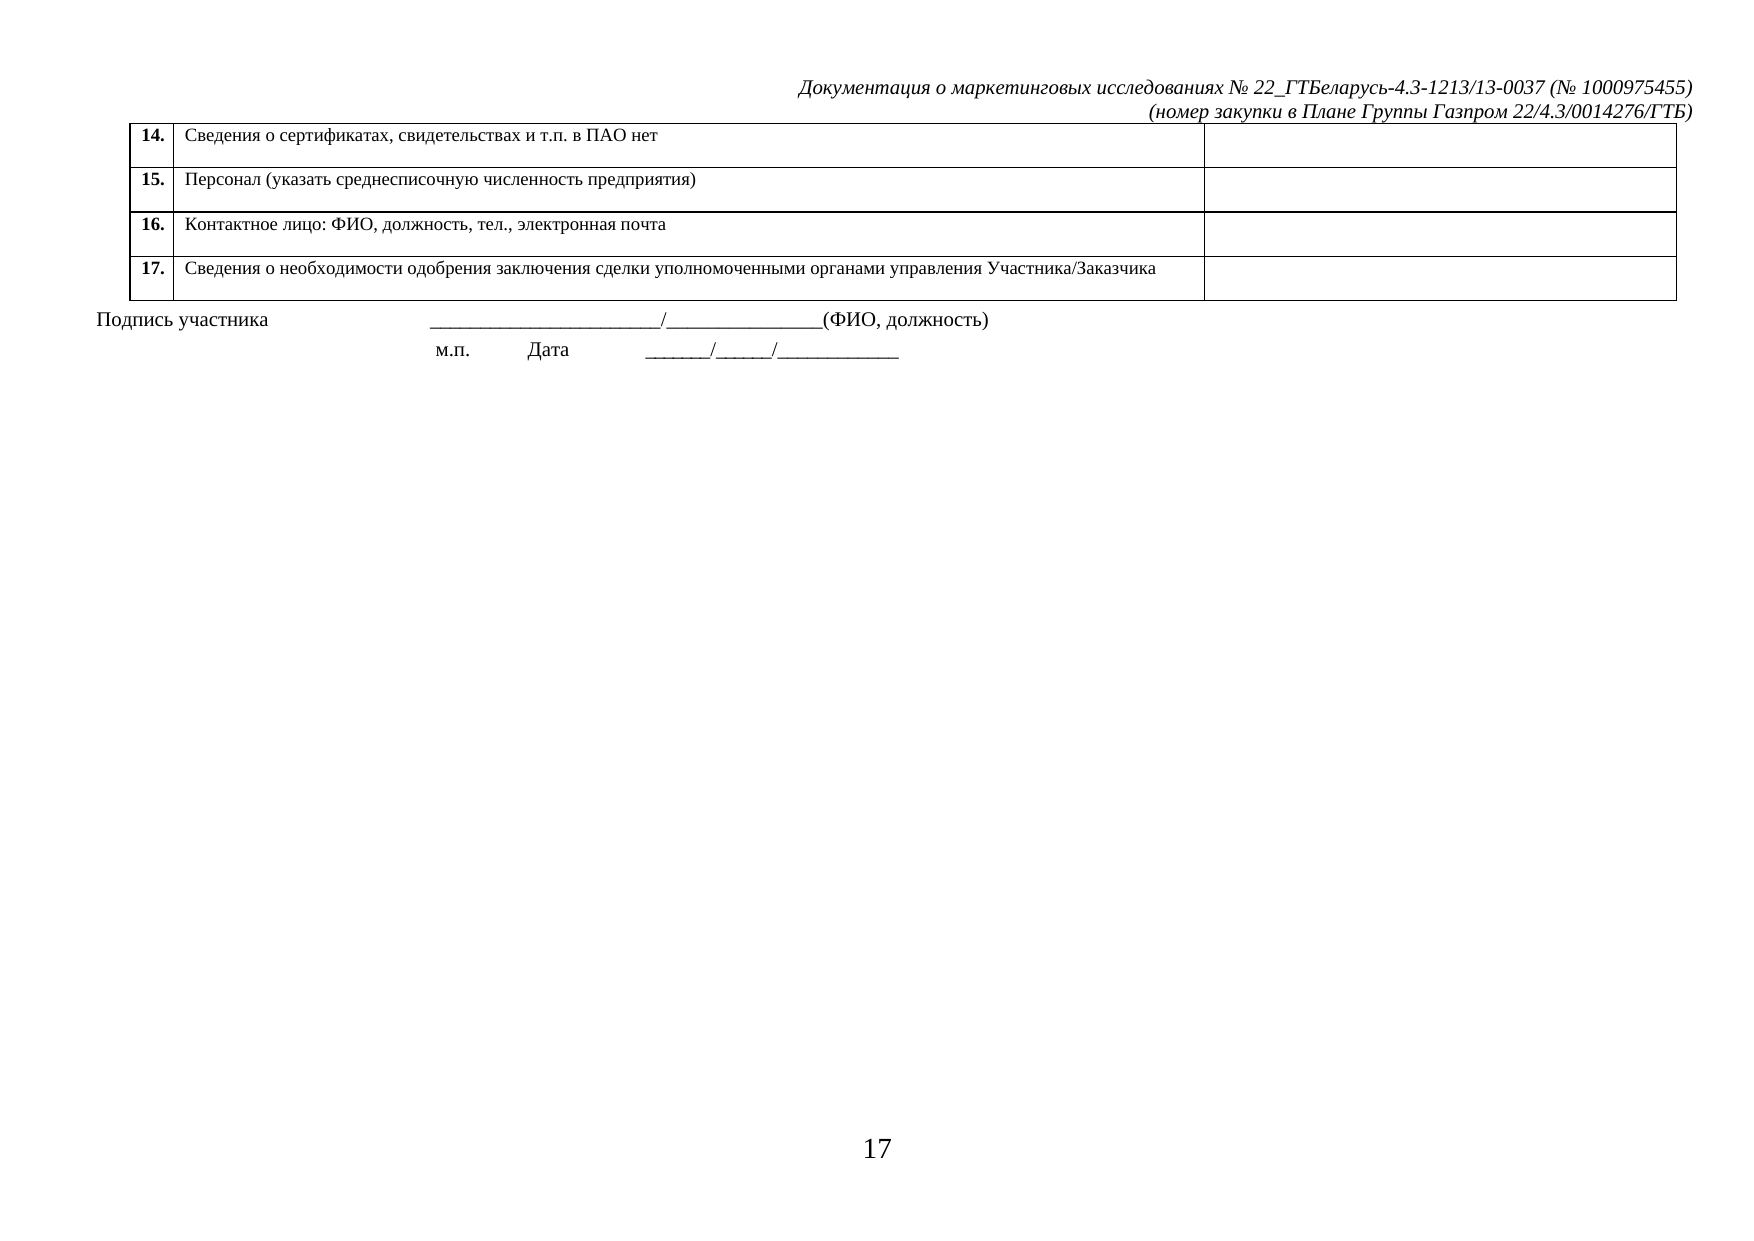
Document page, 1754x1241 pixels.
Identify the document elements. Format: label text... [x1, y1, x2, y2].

table_cell Контактное лицо: ФИО, должность, тел., электронная почта [174, 213, 1204, 256]
table_cell [131, 168, 173, 211]
table_cell [1205, 257, 1676, 300]
table_cell Сведения о необходимости одобрения заключения сделки уполномоченными органами управления Участника/Заказчика [174, 257, 1204, 300]
table_cell Персонал (указать среднесписочную численность предприятия) [174, 168, 1204, 211]
table_cell [1205, 213, 1676, 256]
table_cell [131, 257, 173, 300]
table_cell [131, 213, 173, 256]
table_cell [1205, 168, 1676, 211]
text м.п. Дата / / [326, 337, 1695, 361]
table_cell [1205, 124, 1676, 167]
table_cell [131, 124, 173, 167]
table_cell Сведения о сертификатах, свидетельствах и т.п. в ПАО нет [174, 124, 1204, 167]
text Подпись участника /_______________(ФИО, должность) [96, 307, 1695, 331]
